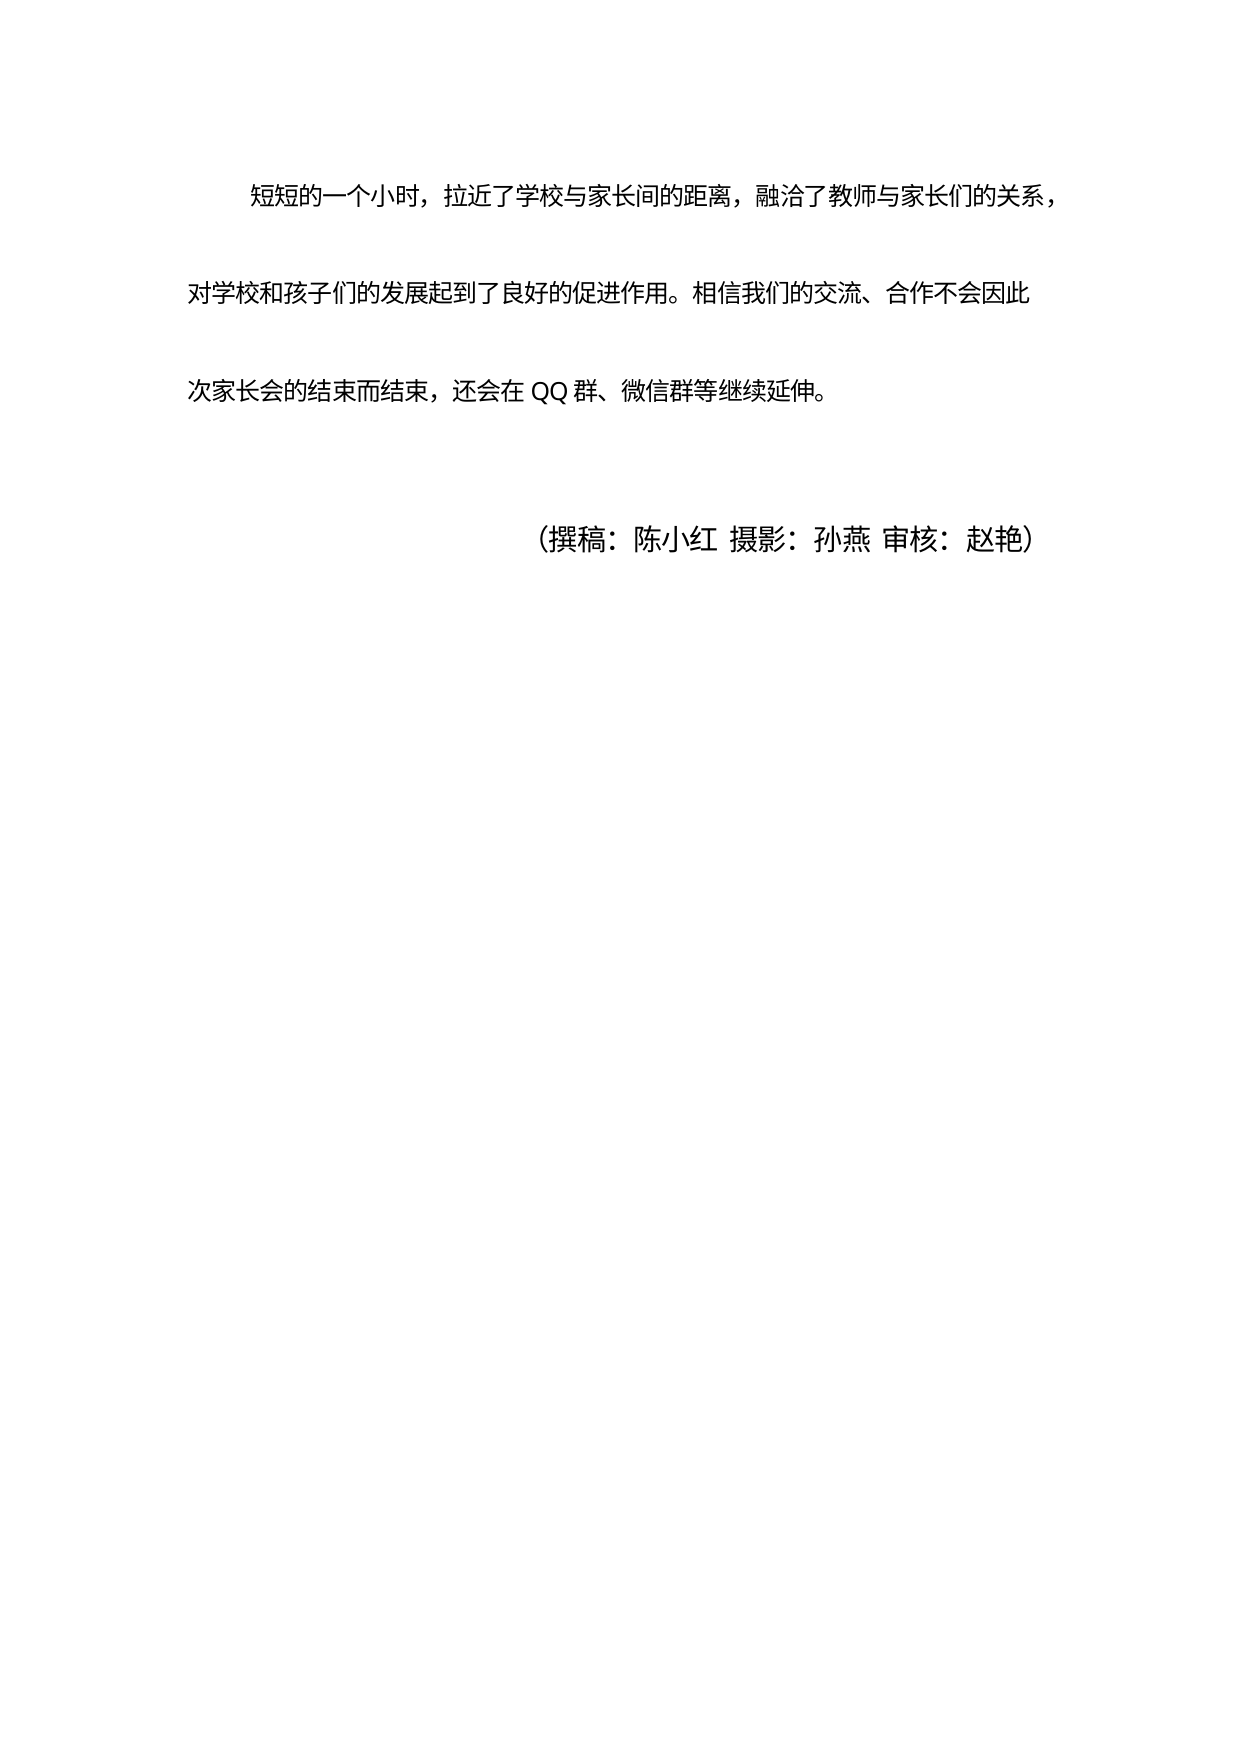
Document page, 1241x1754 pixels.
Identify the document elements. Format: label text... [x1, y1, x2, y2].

text （撰稿：陈小红 摄影：孙燕 审核：赵艳） [187, 505, 1053, 570]
text 短短的一个小时，拉近了学校与家长间的距离，融洽了教师与家长们的关系，对学校和孩子们的发展起到了良好的促进作用。相信我们的交流、合作不会因此次家长会的结束而结束，还会在QQ群、微信群等继续延伸。 [187, 162, 1053, 422]
